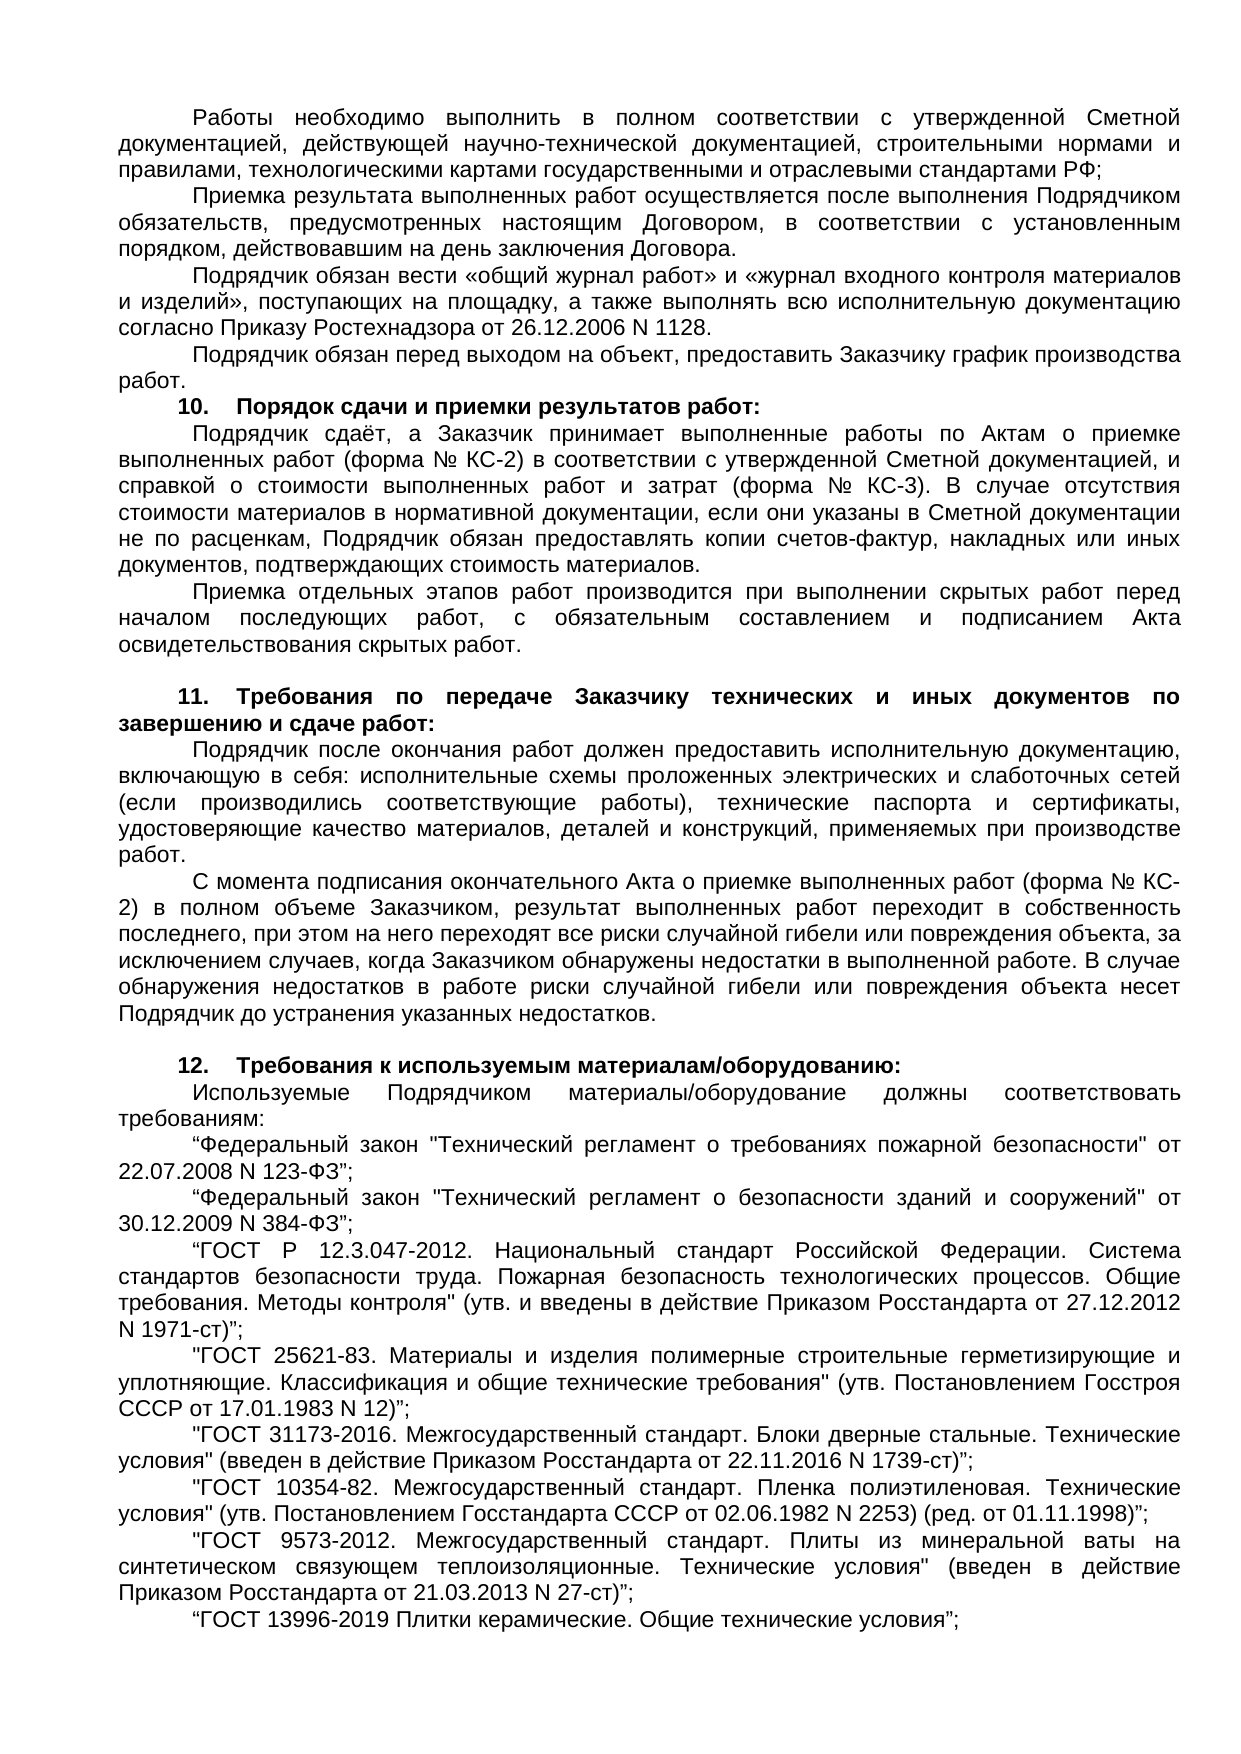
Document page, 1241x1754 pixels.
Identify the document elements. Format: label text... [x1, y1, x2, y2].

text "ГОСТ 25621-83. Материалы и изделия полимерные строительные герметизирующие и уплотняющие. Классификация и общие технические требования" (утв. Постановлением Госстроя СССР от 17.01.1983 N 12)”; [118, 1342, 1181, 1421]
text Приемка отдельных этапов работ производится при выполнении скрытых работ перед началом последующих работ, с обязательным составлением и подписанием Акта освидетельствования скрытых работ. [118, 578, 1181, 657]
text Подрядчик обязан перед выходом на объект, предоставить Заказчику график производства работ. [118, 341, 1181, 393]
list Порядок сдачи и приемки результатов работ: [118, 393, 1181, 420]
list Требования по передаче Заказчику технических и иных документов по завершению и сдаче работ: [118, 683, 1181, 736]
text "ГОСТ 31173-2016. Межгосударственный стандарт. Блоки дверные стальные. Технические условия" (введен в действие Приказом Росстандарта от 22.11.2016 N 1739-ст)”; [118, 1421, 1181, 1474]
text Работы необходимо выполнить в полном соответствии с утвержденной Сметной документацией, действующей научно-технической документацией, строительными нормами и правилами, технологическими картами государственными и отраслевыми стандартами РФ; [118, 103, 1181, 182]
text “Федеральный закон "Технический регламент о требованиях пожарной безопасности" от 22.07.2008 N 123-ФЗ”; [118, 1131, 1181, 1184]
text Приемка результата выполненных работ осуществляется после выполнения Подрядчиком обязательств, предусмотренных настоящим Договором, в соответствии с установленным порядком, действовавшим на день заключения Договора. [118, 182, 1181, 262]
list Требования к используемым материалам/оборудованию: [118, 1052, 1181, 1078]
text Подрядчик после окончания работ должен предоставить исполнительную документацию, включающую в себя: исполнительные схемы проложенных электрических и слаботочных сетей (если производились соответствующие работы), технические паспорта и сертификаты, удостоверяющие качество материалов, деталей и конструкций, применяемых при производстве работ. [118, 736, 1181, 868]
text “ГОСТ 13996-2019 Плитки керамические. Общие технические условия”; [118, 1606, 1181, 1632]
text Подрядчик обязан вести «общий журнал работ» и «журнал входного контроля материалов и изделий», поступающих на площадку, а также выполнять всю исполнительную документацию согласно Приказу Ростехнадзора от 26.12.2006 N 1128. [118, 262, 1181, 341]
text Используемые Подрядчиком материалы/оборудование должны соответствовать требованиям: [118, 1078, 1181, 1131]
text “Федеральный закон "Технический регламент о безопасности зданий и сооружений" от 30.12.2009 N 384-ФЗ”; [118, 1184, 1181, 1237]
text “ГОСТ Р 12.3.047-2012. Национальный стандарт Российской Федерации. Система стандартов безопасности труда. Пожарная безопасность технологических процессов. Общие требования. Методы контроля" (утв. и введены в действие Приказом Росстандарта от 27.12.2012 N 1971-ст)”; [118, 1237, 1181, 1342]
text С момента подписания окончательного Акта о приемке выполненных работ (форма № КС-2) в полном объеме Заказчиком, результат выполненных работ переходит в собственность последнего, при этом на него переходят все риски случайной гибели или повреждения объекта, за исключением случаев, когда Заказчиком обнаружены недостатки в выполненной работе. В случае обнаружения недостатков в работе риски случайной гибели или повреждения объекта несет Подрядчик до устранения указанных недостатков. [118, 868, 1181, 1026]
text "ГОСТ 10354-82. Межгосударственный стандарт. Пленка полиэтиленовая. Технические условия" (утв. Постановлением Госстандарта СССР от 02.06.1982 N 2253) (ред. от 01.11.1998)”; [118, 1474, 1181, 1527]
text Подрядчик сдаёт, а Заказчик принимает выполненные работы по Актам о приемке выполненных работ (форма № КС-2) в соответствии с утвержденной Сметной документацией, и справкой о стоимости выполненных работ и затрат (форма № КС-3). В случае отсутствия стоимости материалов в нормативной документации, если они указаны в Сметной документации не по расценкам, Подрядчик обязан предоставлять копии счетов-фактур, накладных или иных документов, подтверждающих стоимость материалов. [118, 420, 1181, 578]
text "ГОСТ 9573-2012. Межгосударственный стандарт. Плиты из минеральной ваты на синтетическом связующем теплоизоляционные. Технические условия" (введен в действие Приказом Росстандарта от 21.03.2013 N 27-ст)”; [118, 1527, 1181, 1606]
